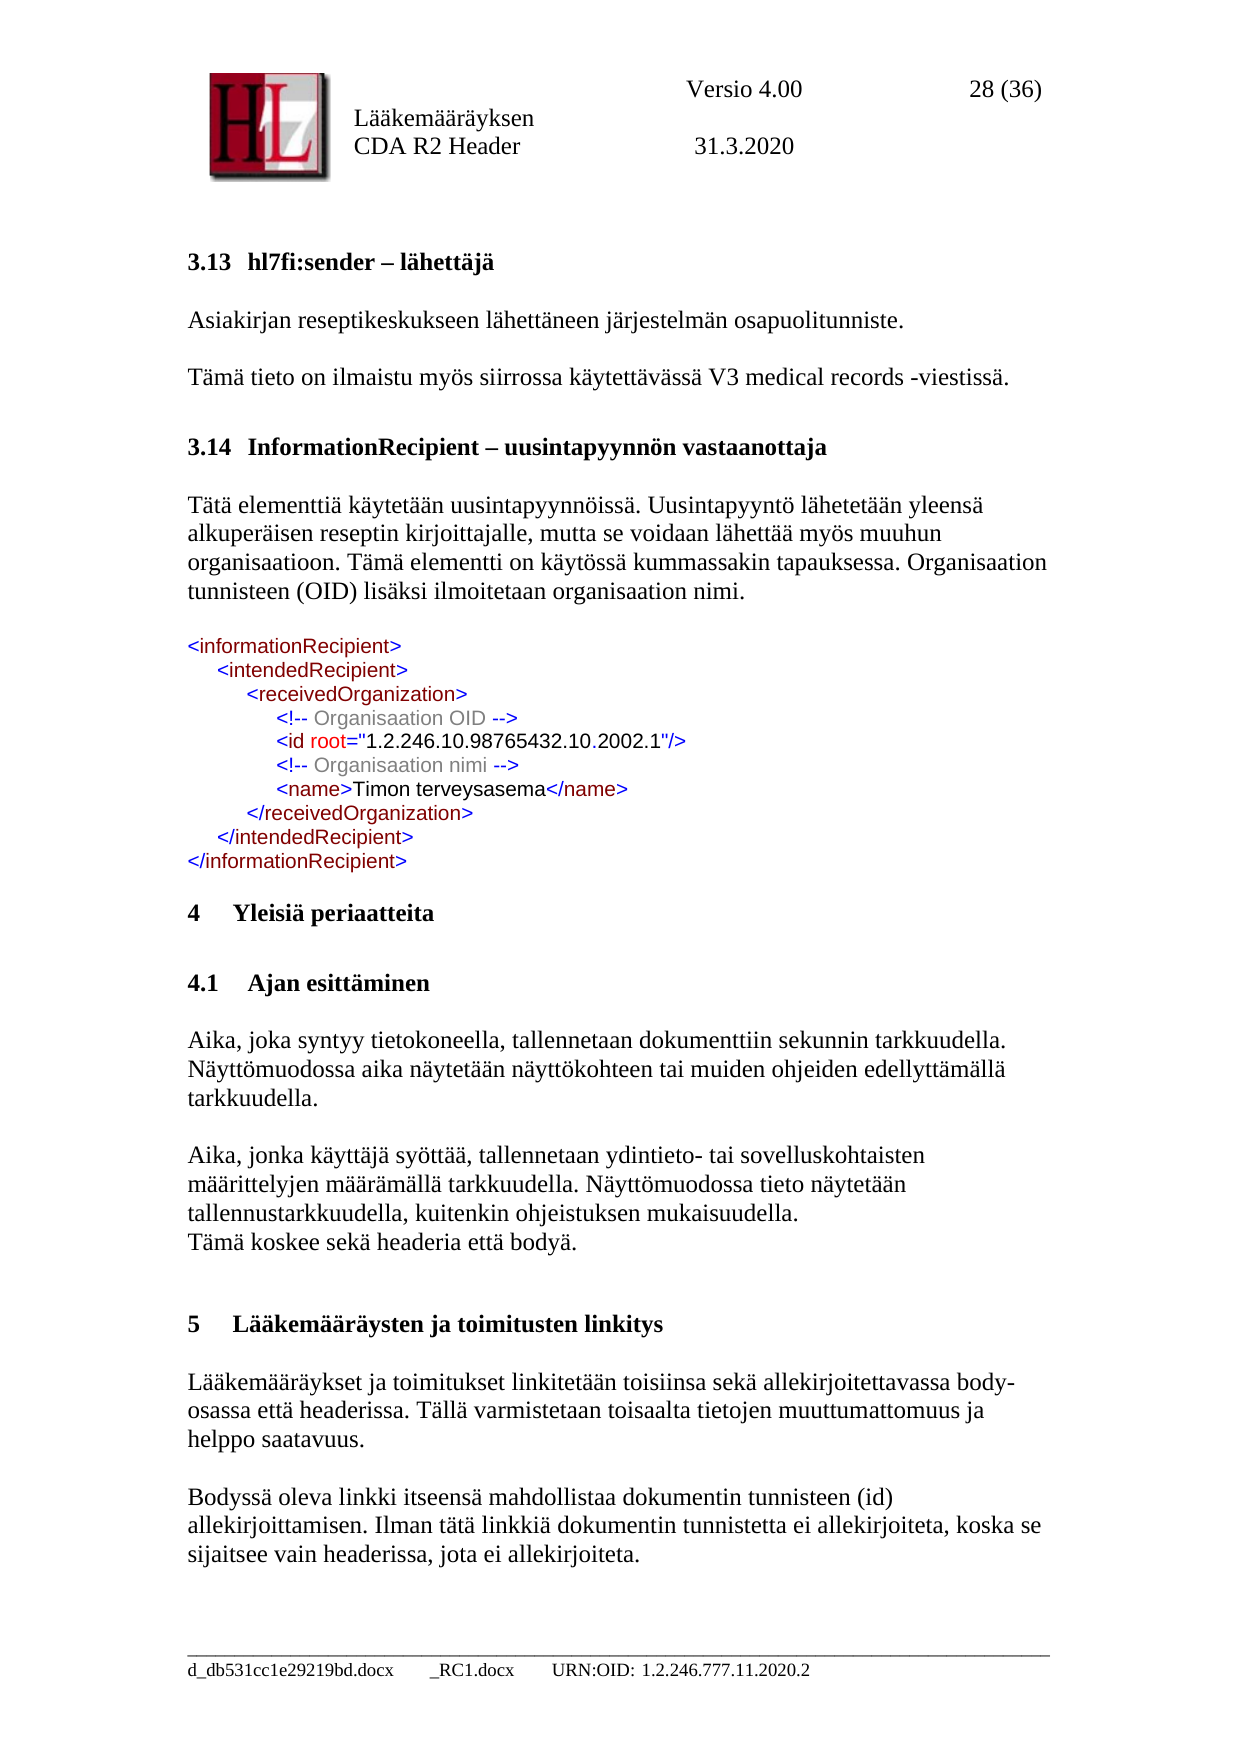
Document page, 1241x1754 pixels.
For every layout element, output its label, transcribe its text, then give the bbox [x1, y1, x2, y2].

subtitle Lääkemääräysten ja toimitusten linkitys [187, 1309, 1053, 1338]
text <informationRecipient> [187, 633, 1053, 657]
text <intendedRecipient> [187, 657, 1053, 681]
text Tämä koskee sekä headeria että bodyä. [187, 1227, 1053, 1256]
subtitle Yleisiä periaatteita [187, 898, 1053, 927]
text </receivedOrganization> [187, 801, 1053, 825]
text Asiakirjan reseptikeskukseen lähettäneen järjestelmän osapuolitunniste. [187, 305, 1053, 333]
text <id root="1.2.246.10.98765432.10.2002.1"/> [187, 729, 1053, 753]
subtitle InformationRecipient – uusintapyynnön vastaanottaja [187, 432, 1053, 461]
text Tätä elementtiä käytetään uusintapyynnöissä. Uusintapyyntö lähetetään yleensä alkuperäisen reseptin kirjoittajalle, mutta se voidaan lähettää myös muuhun organisaatioon. Tämä elementti on käytössä kummassakin tapauksessa. Organisaation tunnisteen (OID) lisäksi ilmoitetaan organisaation nimi. [187, 490, 1053, 605]
picture [209, 73, 332, 182]
text Lääkemääräykset ja toimitukset linkitetään toisiinsa sekä allekirjoitettavassa body-osassa että headerissa. Tällä varmistetaan toisaalta tietojen muuttumattomuus ja helppo saatavuus. [187, 1367, 1053, 1453]
text Tämä tieto on ilmaistu myös siirrossa käytettävässä V3 medical records -viestissä. [187, 362, 1053, 391]
subtitle Ajan esittäminen [187, 968, 1053, 997]
text <name>Timon terveysasema</name> [187, 777, 1053, 801]
text <receivedOrganization> [187, 681, 1053, 705]
text Bodyssä oleva linkki itseensä mahdollistaa dokumentin tunnisteen (id) allekirjoittamisen. Ilman tätä linkkiä dokumentin tunnistetta ei allekirjoiteta, koska se sijaitsee vain headerissa, jota ei allekirjoiteta. [187, 1482, 1053, 1568]
text Aika, jonka käyttäjä syöttää, tallennetaan ydintieto- tai sovelluskohtaisten määrittelyjen määrämällä tarkkuudella. Näyttömuodossa tieto näytetään tallennustarkkuudella, kuitenkin ohjeistuksen mukaisuudella. [187, 1141, 1053, 1227]
text Aika, joka syntyy tietokoneella, tallennetaan dokumenttiin sekunnin tarkkuudella. Näyttömuodossa aika näytetään näyttökohteen tai muiden ohjeiden edellyttämällä tarkkuudella. [187, 1026, 1053, 1112]
text </intendedRecipient> [187, 825, 1053, 849]
text <!-- Organisaation nimi --> [187, 753, 1053, 777]
subtitle hl7fi:sender – lähettäjä [187, 247, 1053, 276]
text </informationRecipient> [187, 849, 1053, 873]
text <!-- Organisaation OID --> [187, 705, 1053, 729]
